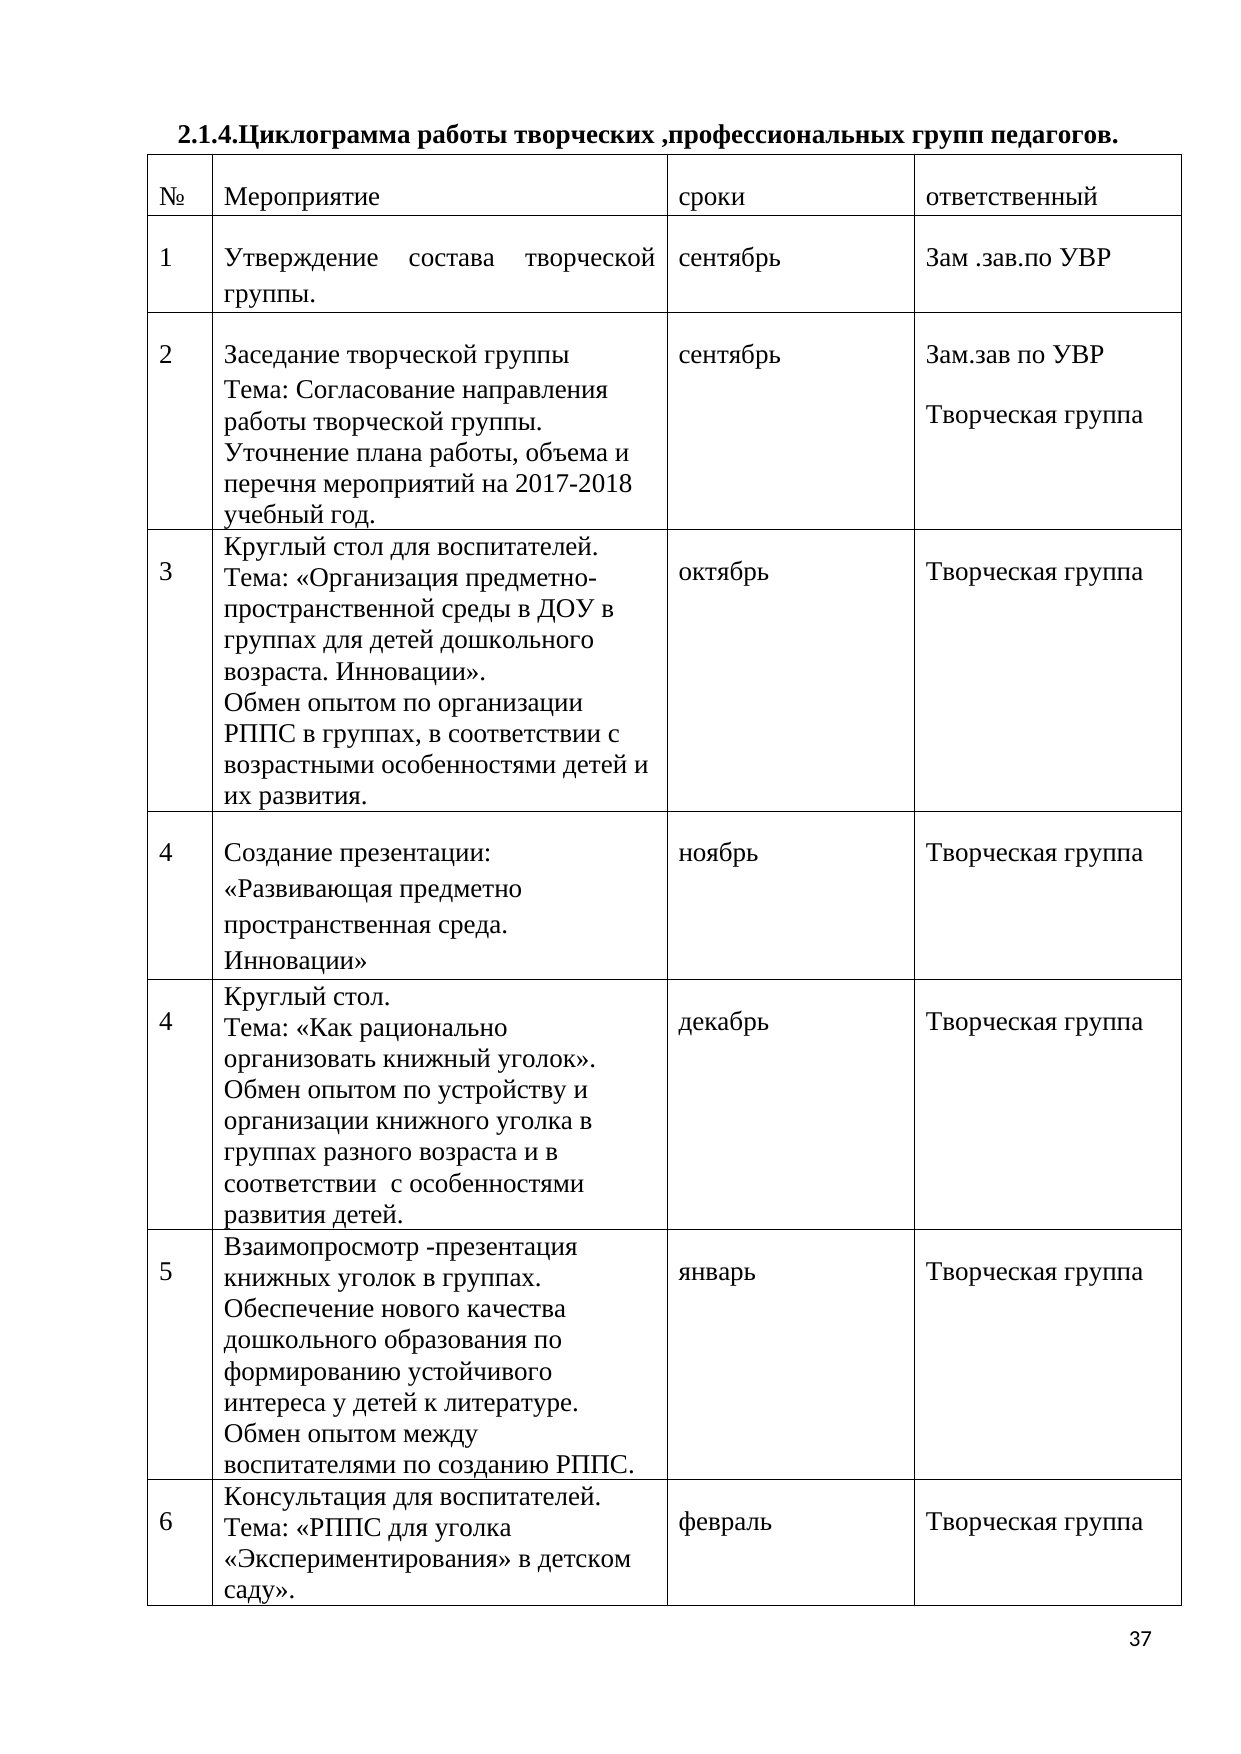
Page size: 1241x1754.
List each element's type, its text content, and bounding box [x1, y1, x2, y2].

table_cell сентябрь [668, 216, 914, 312]
table_cell Творческая группа [915, 1230, 1181, 1479]
table_cell ноябрь [668, 812, 914, 979]
table_cell Круглый стол. Тема: «Как рационально организовать книжный уголок». Обмен опытом по устройству и организации книжного уголка в группах разного возраста и в соответствии с особенностями развития детей. [213, 980, 667, 1229]
table_cell Творческая группа [915, 812, 1181, 979]
table_cell декабрь [668, 980, 914, 1229]
table_header сроки [668, 155, 914, 215]
table_cell Создание презентации: «Развивающая предметно пространственная среда. Инновации» [213, 812, 667, 979]
table_cell январь [668, 1230, 914, 1479]
table_cell 5 [148, 1230, 212, 1479]
table_cell Творческая группа [915, 530, 1181, 811]
text 2.1.4.Циклограмма работы творческих ,профессиональных групп педагогов. [177, 118, 1152, 149]
table_header Мероприятие [213, 155, 667, 215]
table_cell Взаимопросмотр -презентация книжных уголок в группах. Обеспечение нового качества дошкольного образования по формированию устойчивого интереса у детей к литературе. Обмен опытом между воспитателями по созданию РППС. [213, 1230, 667, 1479]
table_cell Зам .зав.по УВР [915, 216, 1181, 312]
table_cell Зам.зав по УВР Творческая группа [915, 313, 1181, 529]
table_header ответственный [915, 155, 1181, 215]
table_cell 3 [148, 530, 212, 811]
table_cell 2 [148, 313, 212, 529]
table_cell Заседание творческой группы Тема: Согласование направления работы творческой группы. Уточнение плана работы, объема и перечня мероприятий на 2017-2018 учебный год. [213, 313, 667, 529]
table_cell Утверждение состава творческой группы. [213, 216, 667, 312]
table_cell 4 [148, 812, 212, 979]
table_cell сентябрь [668, 313, 914, 529]
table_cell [213, 1480, 667, 1605]
table_cell 6 [148, 1480, 212, 1605]
table_cell Творческая группа [915, 1480, 1181, 1605]
table_header № [148, 155, 212, 215]
table_cell февраль [668, 1480, 914, 1605]
table_cell 1 [148, 216, 212, 312]
table_cell Творческая группа [915, 980, 1181, 1229]
table_cell Круглый стол для воспитателей. Тема: «Организация предметно-пространственной среды в ДОУ в группах для детей дошкольного возраста. Инновации». Обмен опытом по организации РППС в группах, в соответствии с возрастными особенностями детей и их развития. [213, 530, 667, 811]
table_cell октябрь [668, 530, 914, 811]
table_cell 4 [148, 980, 212, 1229]
